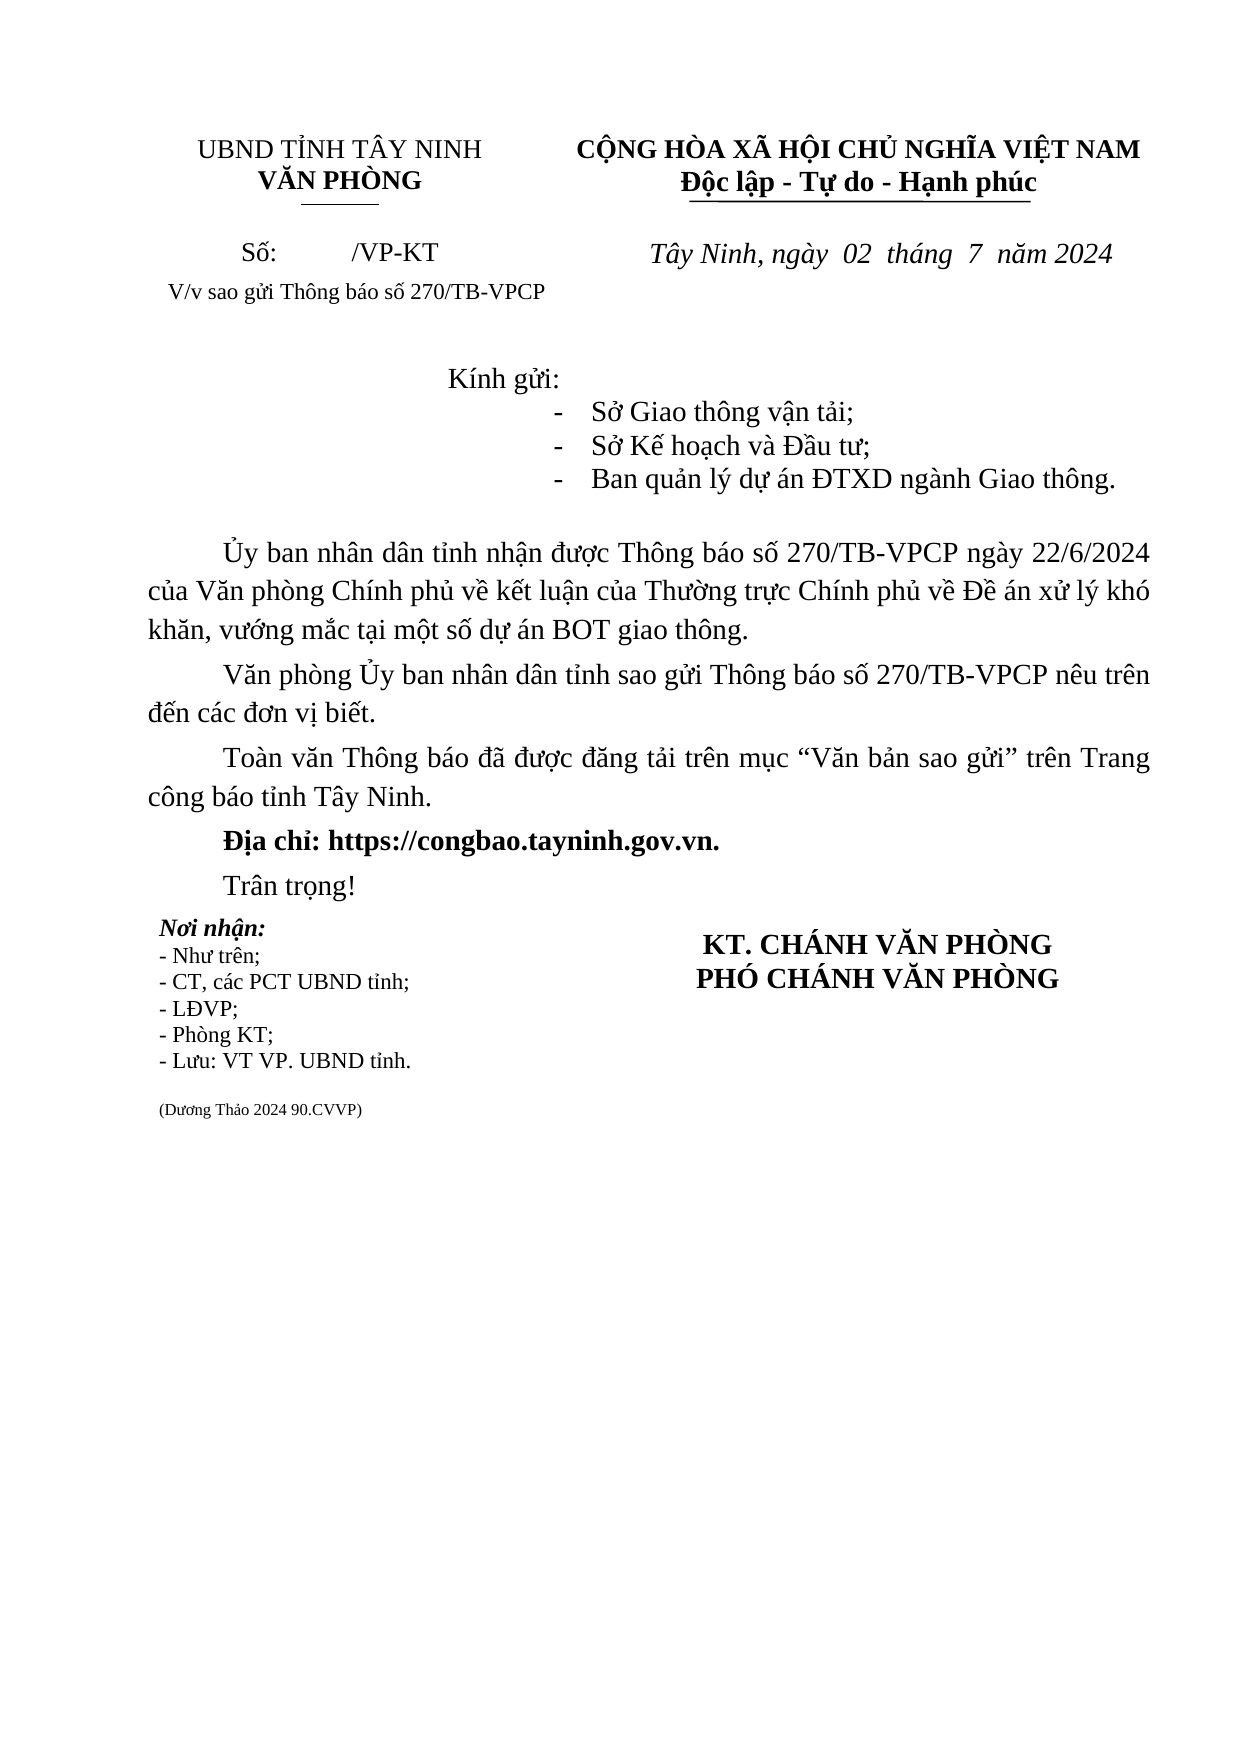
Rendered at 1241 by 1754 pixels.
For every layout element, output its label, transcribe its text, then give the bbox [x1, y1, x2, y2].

table_header UBND TỈNH TÂY NINH VĂN PHÒNG [148, 133, 532, 224]
table_cell Số: /VP-KT [148, 224, 532, 270]
table_header CỘNG HÒA XÃ HỘI CHỦ NGHĨA VIỆT NAM Độc lập - Tự do - Hạnh phúc [532, 133, 1233, 224]
table_cell Tây Ninh, ngày 02 tháng 7 năm 2024 [532, 224, 1233, 270]
list Sở Kế hoạch và Đầu tư; [553, 428, 1163, 462]
table_header KT. CHÁNH VĂN PHÒNG PHÓ CHÁNH VĂN PHÒNG [609, 913, 1146, 1119]
text Kính gửi: [373, 361, 1163, 394]
text Ủy ban nhân dân tỉnh nhận được Thông báo số 270/TB-VPCP ngày 22/6/2024 của Văn phòng Chính phủ về kết luận của Thường trực Chính phủ về Đề án xử lý khó khăn, vướng mắc tại một số dự án BOT giao thông. [148, 535, 1151, 646]
text Toàn văn Thông báo đã được đăng tải trên mục “Văn bản sao gửi” trên Trang công báo tỉnh Tây Ninh. [148, 740, 1151, 812]
list Ban quản lý dự án ĐTXD ngành Giao thông. [553, 462, 1163, 495]
text Trân trọng! [148, 868, 1151, 902]
table_header Nơi nhận: - Như trên; - CT, các PCT UBND tỉnh; - LĐVP; - Phòng KT; - Lưu: VT VP. UBND tỉnh. (Dương Thảo 2024 90.CVVP) [148, 913, 609, 1119]
list Sở Giao thông vận tải; [553, 394, 1163, 428]
text Văn phòng Ủy ban nhân dân tỉnh sao gửi Thông báo số 270/TB-VPCP nêu trên đến các đơn vị biết. [148, 657, 1151, 729]
text Địa chỉ: https://congbao.tayninh.gov.vn. [148, 823, 1151, 857]
